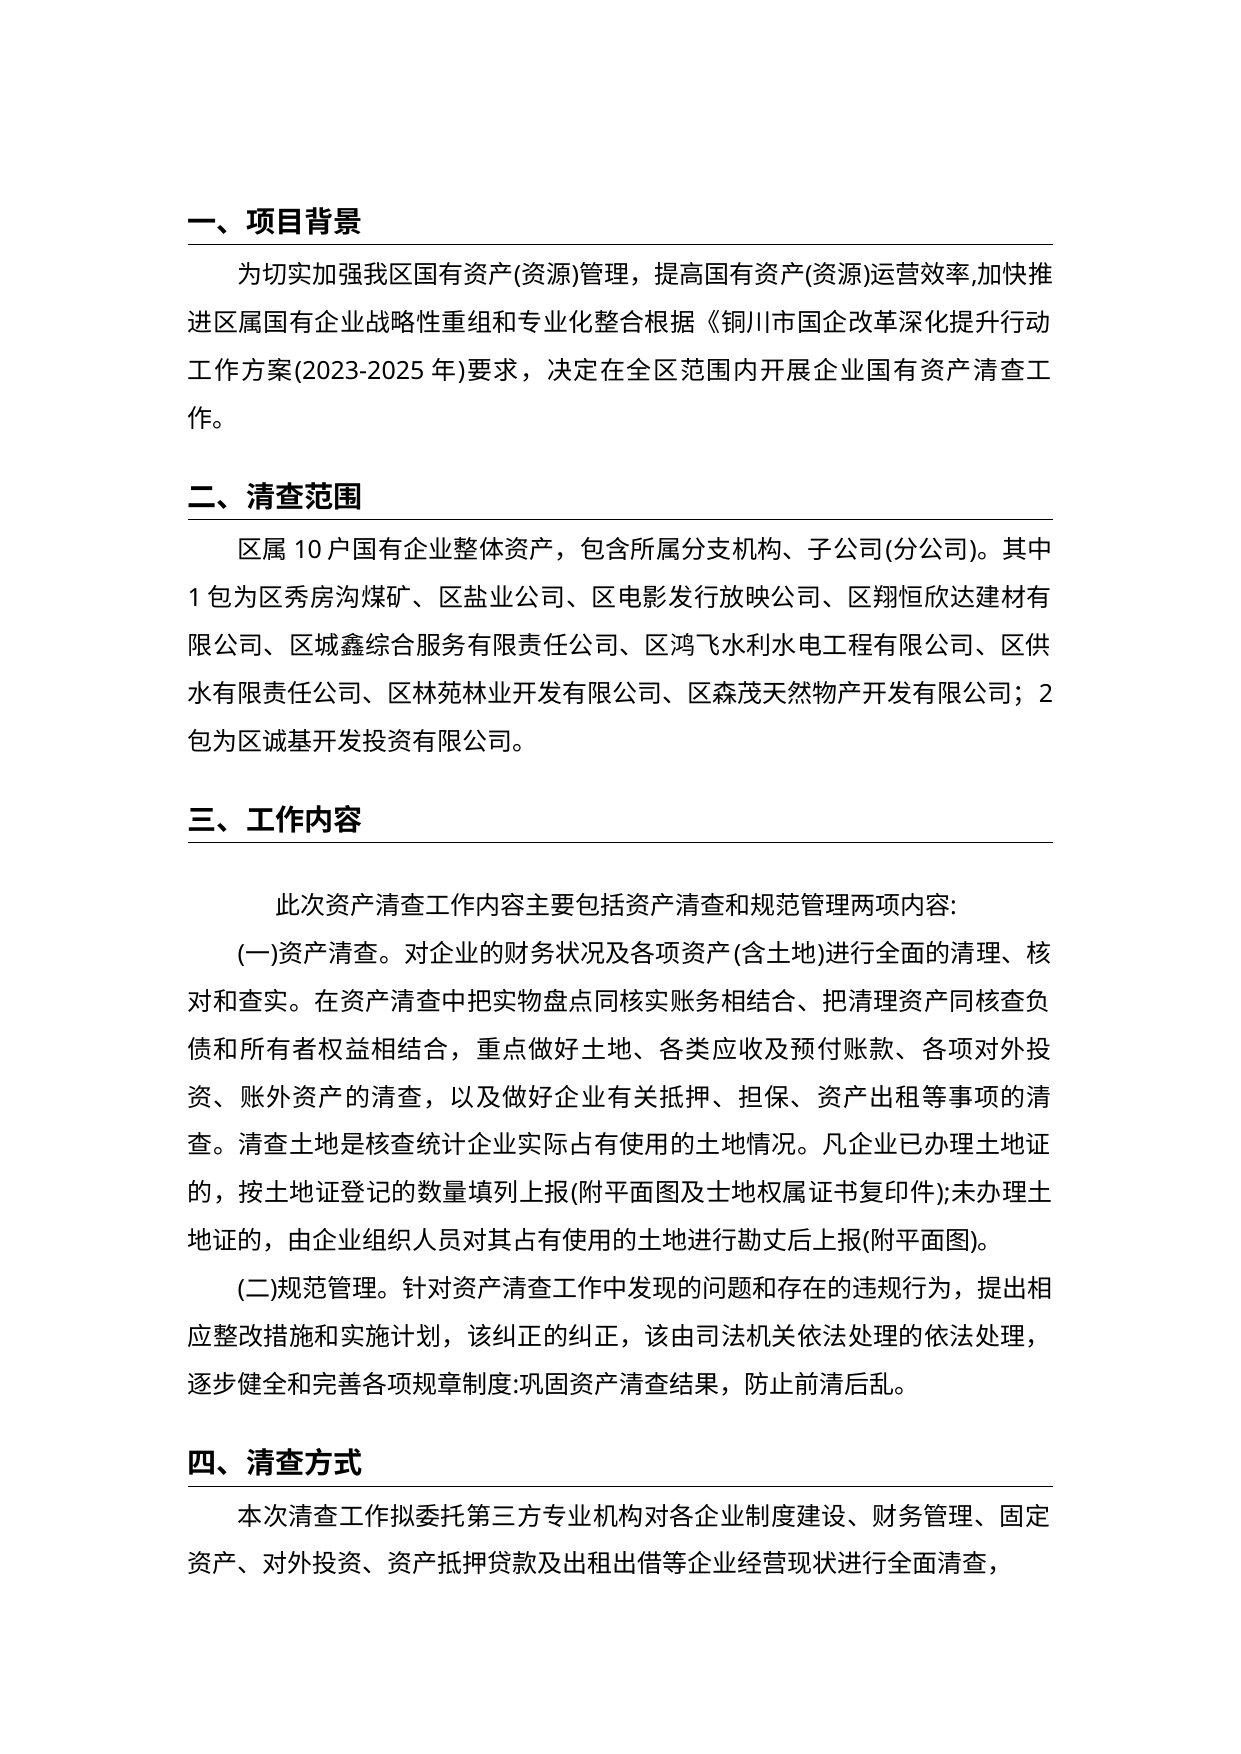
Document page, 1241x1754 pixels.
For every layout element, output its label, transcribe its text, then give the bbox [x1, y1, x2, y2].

text 四、清查方式 [187, 1436, 1053, 1487]
text 二、清查范围 [187, 469, 1053, 520]
text 本次清查工作拟委托第三方专业机构对各企业制度建设、财务管理、固定资产、对外投资、资产抵押贷款及出租出借等企业经营现状进行全面清查， [187, 1487, 1053, 1582]
text 一、项目背景 [187, 194, 1053, 245]
text (一)资产清查。对企业的财务状况及各项资产(含土地)进行全面的清理、核对和查实。在资产清查中把实物盘点同核实账务相结合、把清理资产同核查负债和所有者权益相结合，重点做好土地、各类应收及预付账款、各项对外投资、账外资产的清查，以及做好企业有关抵押、担保、资产出租等事项的清查。清查土地是核查统计企业实际占有使用的土地情况。凡企业已办理土地证的，按土地证登记的数量填列上报(附平面图及士地权属证书复印件);未办理土地证的，由企业组织人员对其占有使用的土地进行勘丈后上报(附平面图)。 [187, 924, 1053, 1259]
text 三、工作内容 [187, 792, 1053, 843]
text (二)规范管理。针对资产清查工作中发现的问题和存在的违规行为，提出相应整改措施和实施计划，该纠正的纠正，该由司法机关依法处理的依法处理，逐步健全和完善各项规章制度:巩固资产清查结果，防止前清后乱。 [187, 1259, 1053, 1403]
text 区属10户国有企业整体资产，包含所属分支机构、子公司(分公司)。其中1包为区秀房沟煤矿、区盐业公司、区电影发行放映公司、区翔恒欣达建材有限公司、区城鑫综合服务有限责任公司、区鸿飞水利水电工程有限公司、区供水有限责任公司、区林苑林业开发有限公司、区森茂天然物产开发有限公司；2包为区诚基开发投资有限公司。 [187, 520, 1053, 760]
text 此次资产清查工作内容主要包括资产清查和规范管理两项内容: [187, 876, 1053, 924]
text 为切实加强我区国有资产(资源)管理，提高国有资产(资源)运营效率,加快推进区属国有企业战略性重组和专业化整合根据《铜川市国企改革深化提升行动工作方案(2023-2025年)要求，决定在全区范围内开展企业国有资产清查工作。 [187, 245, 1053, 437]
